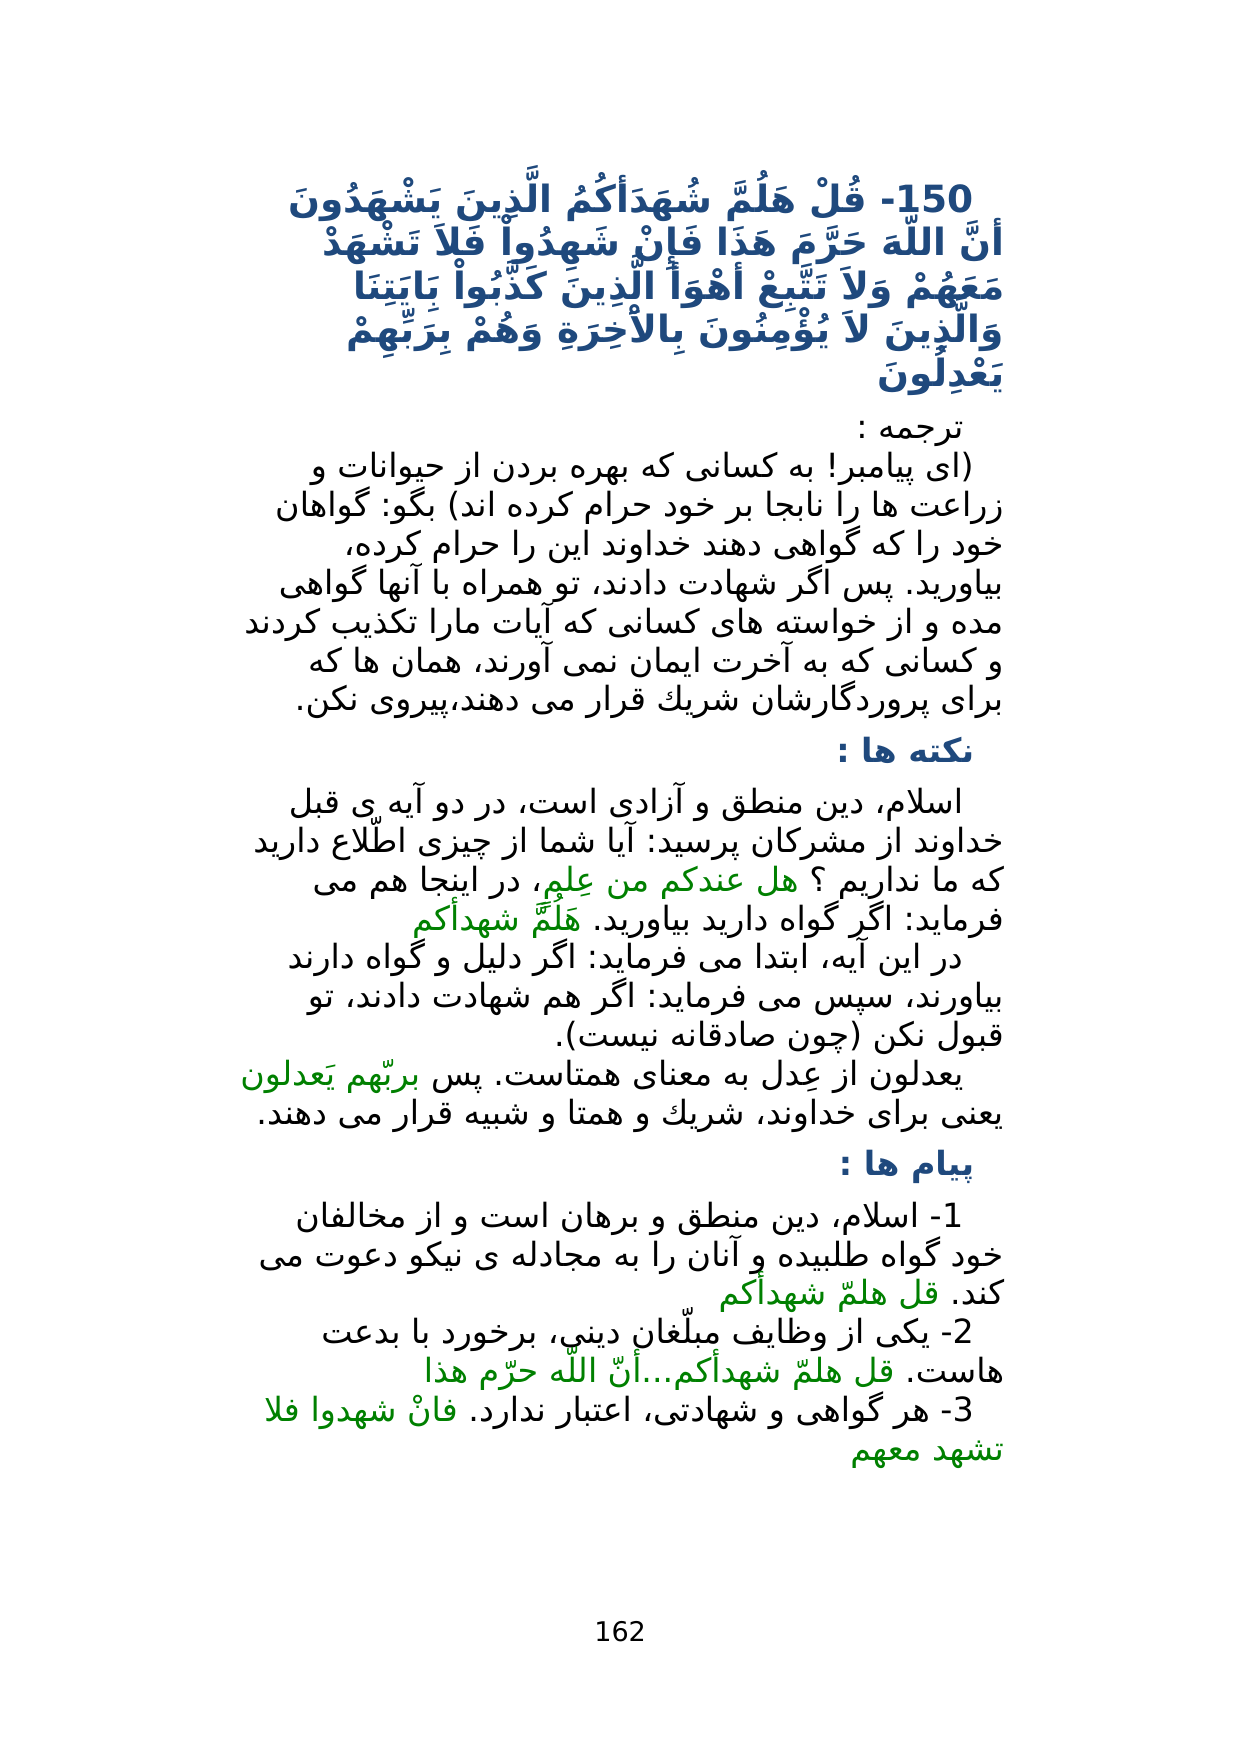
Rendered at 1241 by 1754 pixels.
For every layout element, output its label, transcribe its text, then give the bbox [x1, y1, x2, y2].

text ترجمه : [236, 408, 1004, 447]
text يعدلون از عِدل به معناى همتاست. پس بربّهم يَعدلون يعنى براى خداوند، شريك و همتا و شبيه قرار مى دهند. [236, 1054, 1004, 1132]
text در اين آيه، ابتدا مى فرمايد: اگر دليل و گواه دارند بياورند، سپس مى فرمايد: اگر هم شهادت دادند، تو قبول نكن (چون صادقانه نيست). [236, 938, 1004, 1054]
text 3- هر گواهى و شهادتى، اعتبار ندارد. فانْ شهدوا فلا تشهد معهم [236, 1390, 1004, 1468]
text 2- يكى از وظايف مبلّغان دينى، برخورد با بدعت هاست. قل هلمّ شهدأكم...أنّ اللّه حرّم هذا [236, 1313, 1004, 1390]
text اسلام، دين منطق و آزادى است، در دو آيه ى قبل خداوند از مشركان پرسيد: آيا شما از چيزى اطّلاع داريد كه ما نداريم ؟ هل عندكم من عِلمٍ، در اينجا هم مى فرمايد: اگر گواه داريد بياوريد. هَلُمَّ شهدأكم [236, 783, 1004, 938]
subtitle نكته ها : [236, 731, 1004, 770]
text 1- اسلام، دين منطق و برهان است و از مخالفان خود گواه طلبيده و آنان را به مجادله ى نيكو دعوت مى كند. قل هلمّ شهدأكم [236, 1196, 1004, 1313]
subtitle 150- قُلْ هَلُمَّ شُهَدَأكُمُ الَّذِينَ يَشْهَدُونَ أنَّ اللّهَ حَرَّمَ هَذَا فَإِنْ شَهِدُواْ فَلاَ تَشْهَدْ مَعَهُمْ وَلاَ تَتَّبِعْ أهْوَأ الَّذِينَ كَذَّبُواْ بَِايَتِنَا وَالَّذِينَ لاَ يُؤْمِنُونَ بِالاَْخِرَةِ وَهُمْ بِرَبِّهِمْ يَعْدِلُونَ [236, 177, 1004, 395]
text (اى پيامبر! به كسانى كه بهره بردن از حيوانات و زراعت ها را نابجا بر خود حرام كرده اند) بگو: گواهان خود را كه گواهى دهند خداوند اين را حرام كرده، بياوريد. پس اگر شهادت دادند، تو همراه با آنها گواهى مده و از خواسته هاى كسانى كه آيات مارا تكذيب كردند و كسانى كه به آخرت ايمان نمى آورند، همان ها كه براى پروردگارشان شريك قرار مى دهند،پيروى نكن. [236, 447, 1004, 719]
subtitle پيام ها : [236, 1145, 1004, 1184]
